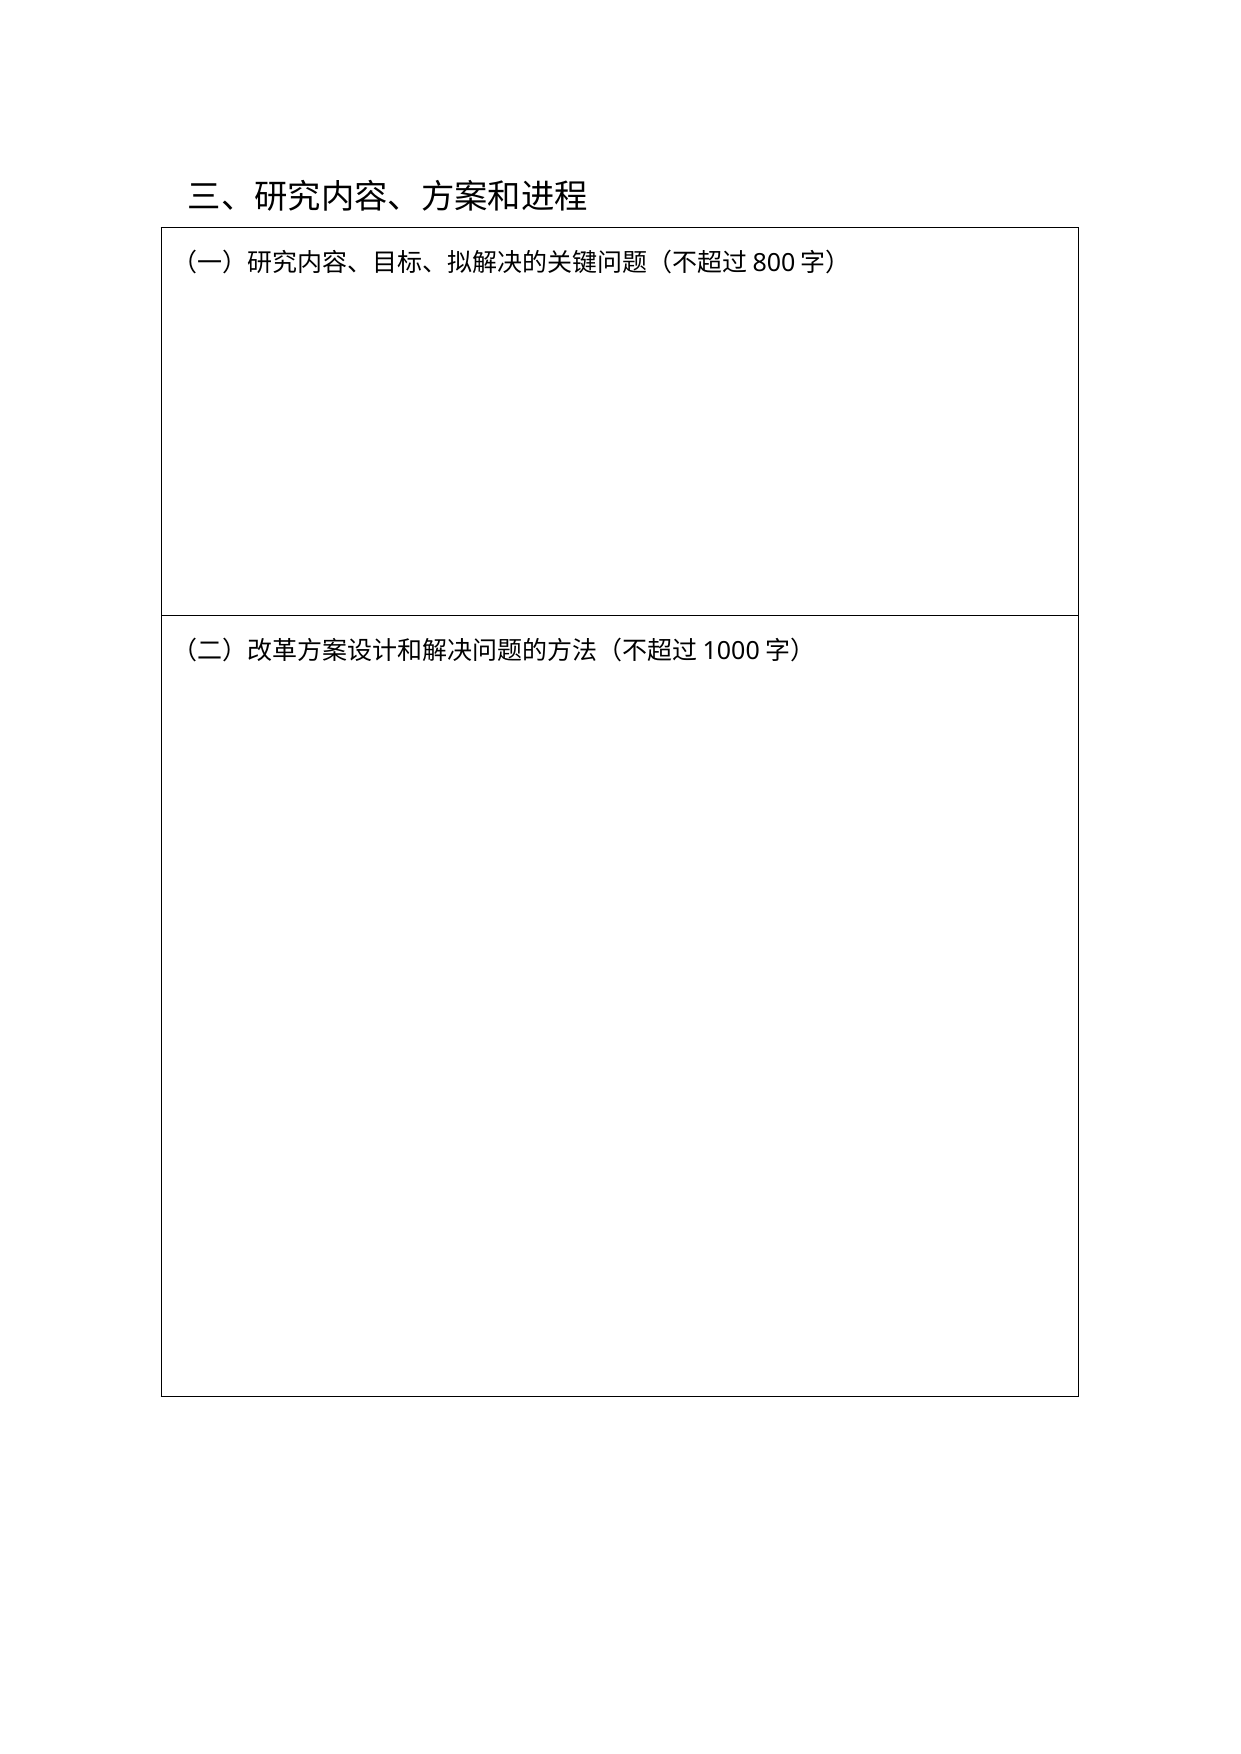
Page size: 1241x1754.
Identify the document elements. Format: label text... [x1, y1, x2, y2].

table_header （一）研究内容、目标、拟解决的关键问题（不超过800字） [162, 228, 1078, 615]
text 三、研究内容、方案和进程 [187, 162, 1053, 227]
table_cell （二）改革方案设计和解决问题的方法（不超过1000字） [162, 616, 1078, 1396]
